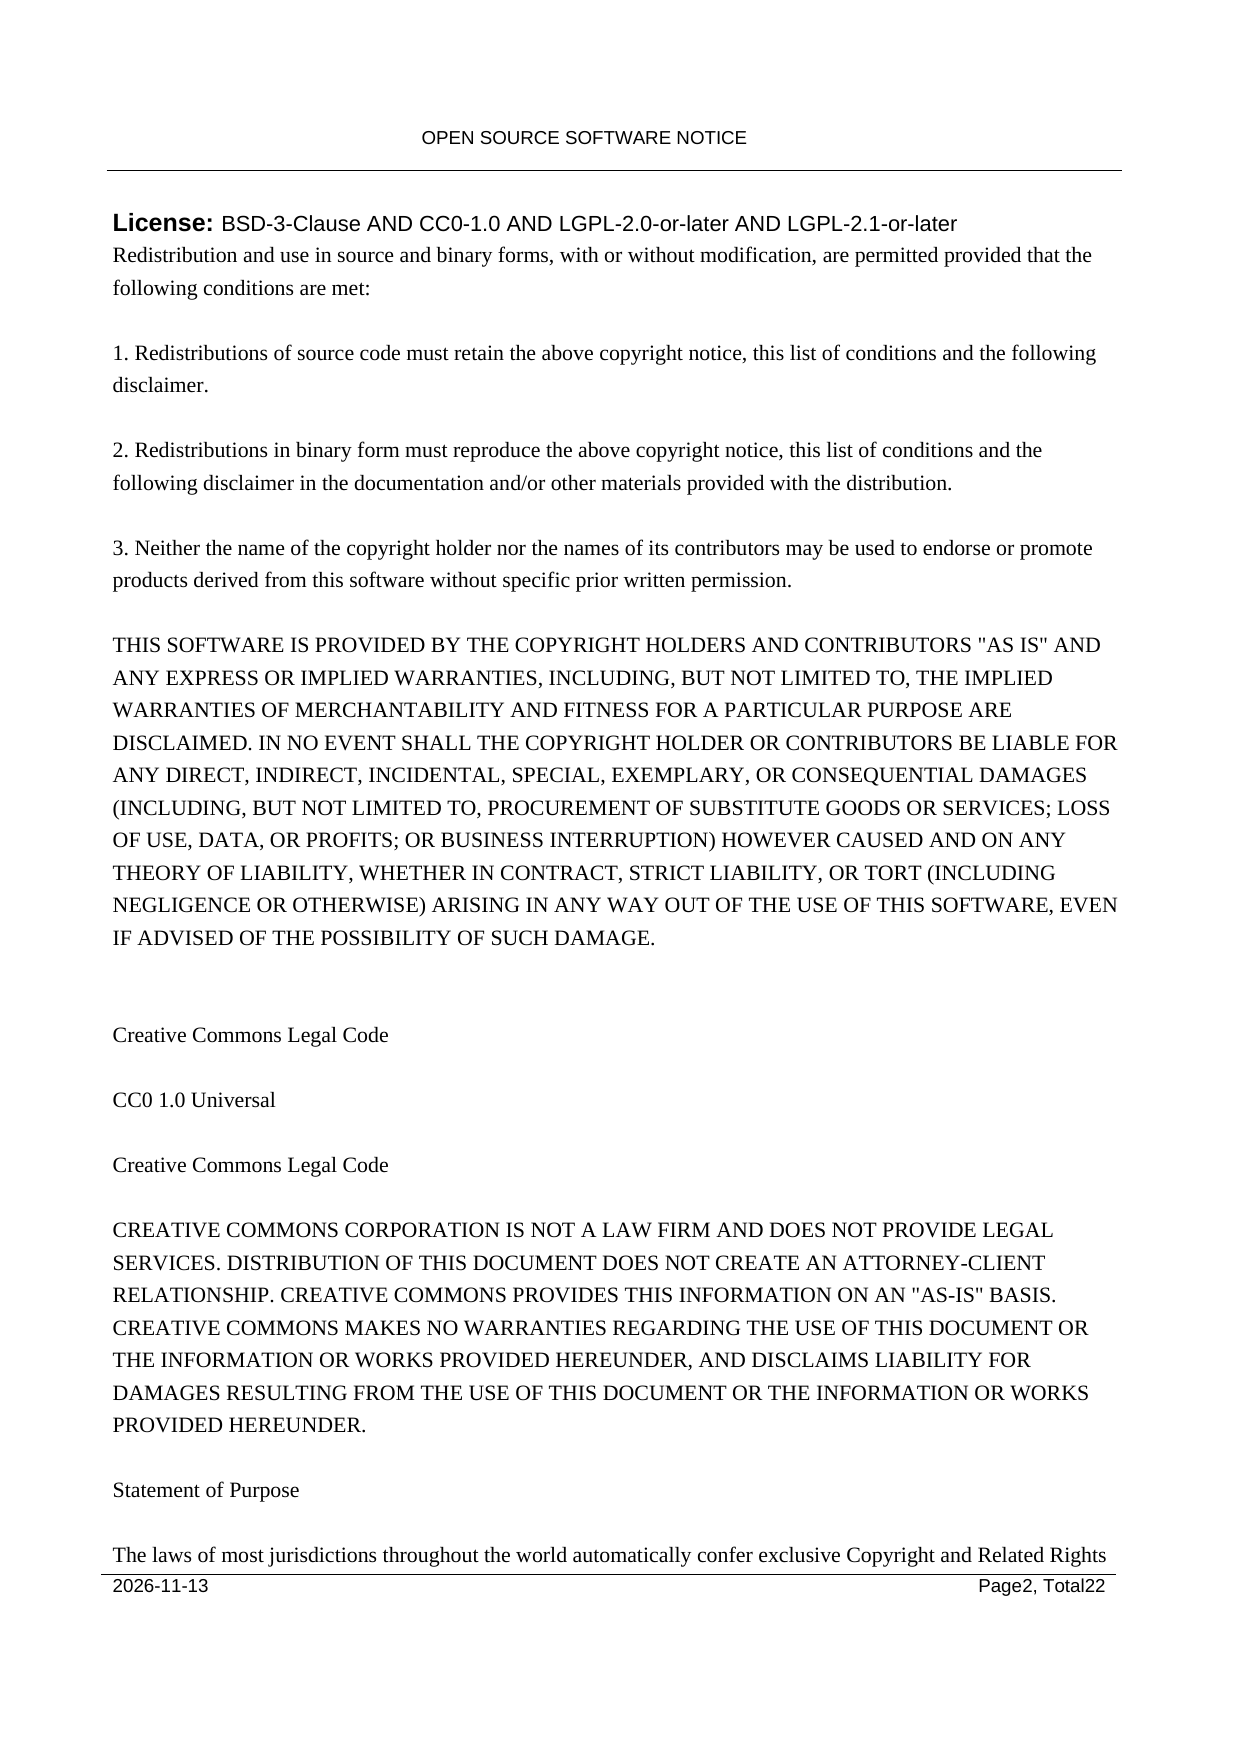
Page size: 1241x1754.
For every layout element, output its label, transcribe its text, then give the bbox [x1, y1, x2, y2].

text License: BSD-3-Clause AND CC0-1.0 AND LGPL-2.0-or-later AND LGPL-2.1-or-later [112, 206, 1128, 239]
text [112, 239, 1128, 1571]
